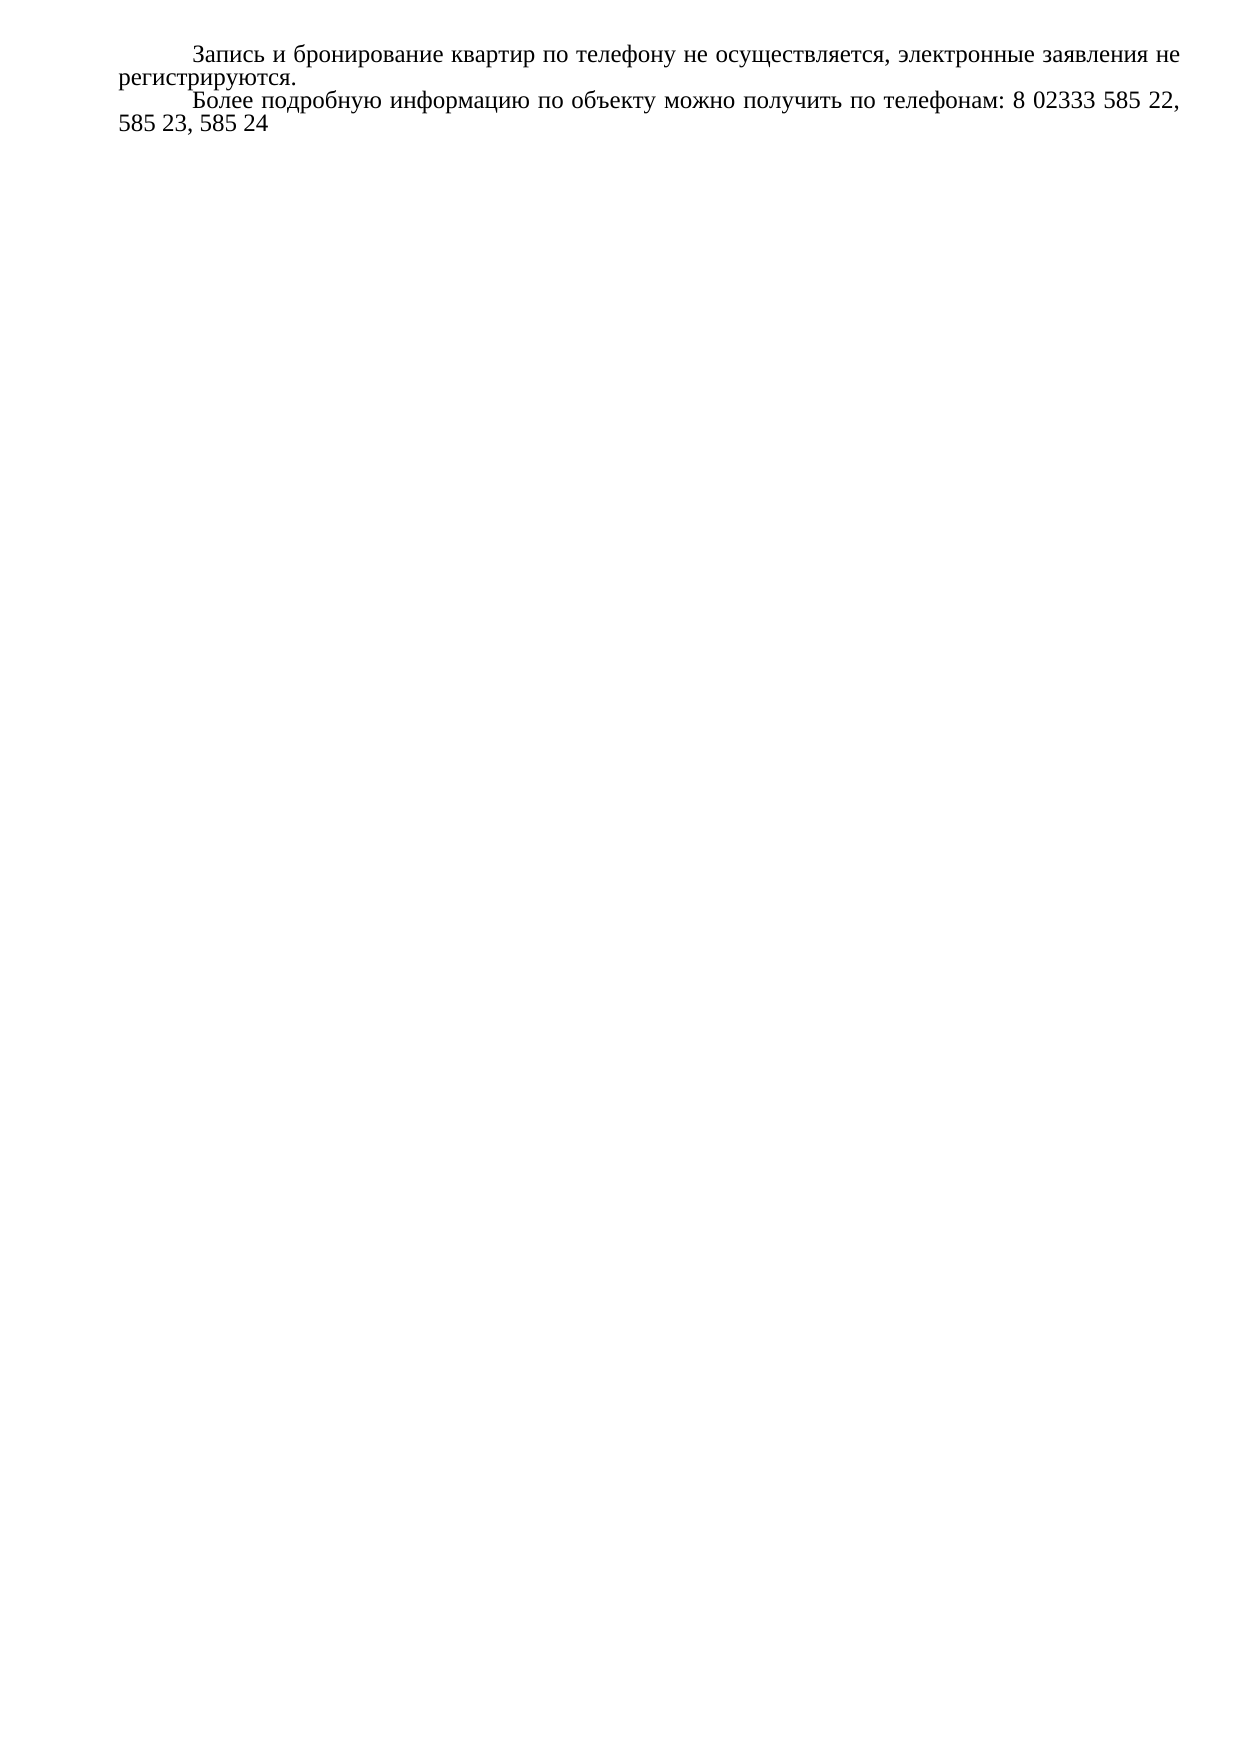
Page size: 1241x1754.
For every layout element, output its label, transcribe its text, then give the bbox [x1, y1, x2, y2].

text Запись и бронирование квартир по телефону не осуществляется, электронные заявления не регистрируются. [118, 44, 1181, 90]
text Более подробную информацию по объекту можно получить по телефонам: 8 02333 585 22, 585 23, 585 24 [118, 90, 1181, 136]
